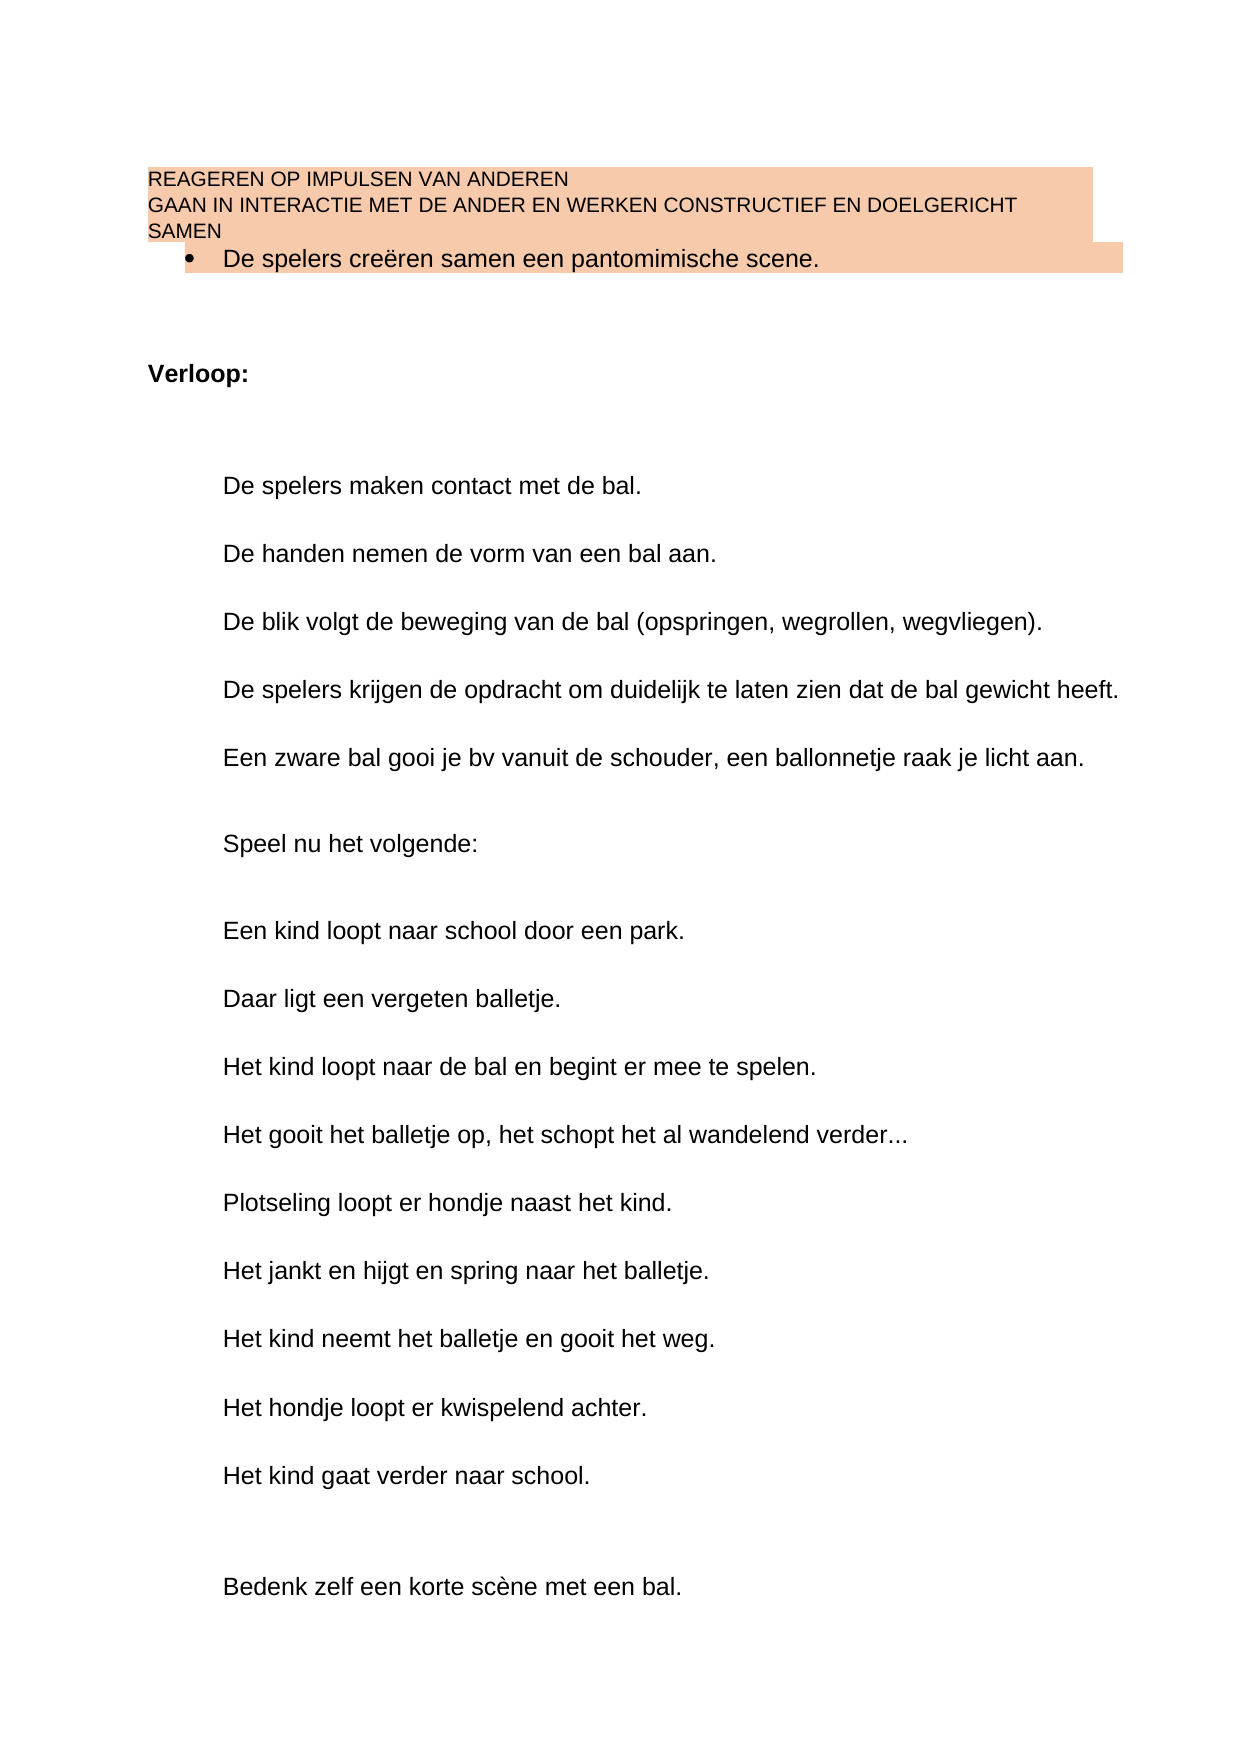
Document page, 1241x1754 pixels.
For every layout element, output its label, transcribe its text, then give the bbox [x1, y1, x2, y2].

text Het jankt en hijgt en spring naar het balletje. [223, 1256, 1123, 1285]
text Een zware bal gooi je bv vanuit de schouder, een ballonnetje raak je licht aan. [223, 743, 1123, 772]
text REAGEREN OP IMPULSEN VAN ANDEREN [148, 167, 1093, 191]
list De spelers creëren samen een pantomimische scene. [185, 244, 1123, 273]
text De blik volgt de beweging van de bal (opspringen, wegrollen, wegvliegen). [223, 607, 1123, 636]
text Verloop: [148, 359, 1093, 388]
text De handen nemen de vorm van een bal aan. [223, 539, 1123, 567]
text Het kind gaat verder naar school. [223, 1461, 1123, 1489]
text Bedenk zelf een korte scène met een bal. [223, 1572, 1123, 1601]
text De spelers maken contact met de bal. [223, 471, 1123, 499]
text Daar ligt een vergeten balletje. [223, 984, 1123, 1012]
text De spelers krijgen de opdracht om duidelijk te laten zien dat de bal gewicht heeft. [223, 675, 1123, 704]
text Plotseling loopt er hondje naast het kind. [223, 1188, 1123, 1217]
text Het kind neemt het balletje en gooit het weg. [223, 1324, 1123, 1353]
text Het kind loopt naar de bal en begint er mee te spelen. [223, 1052, 1123, 1081]
text Speel nu het volgende: [223, 829, 1123, 858]
text Een kind loopt naar school door een park. [223, 916, 1123, 944]
text Het gooit het balletje op, het schopt het al wandelend verder... [223, 1120, 1123, 1149]
text GAAN IN INTERACTIE MET DE ANDER EN WERKEN CONSTRUCTIEF EN DOELGERICHT SAMEN [148, 193, 1093, 242]
text Het hondje loopt er kwispelend achter. [223, 1392, 1123, 1421]
